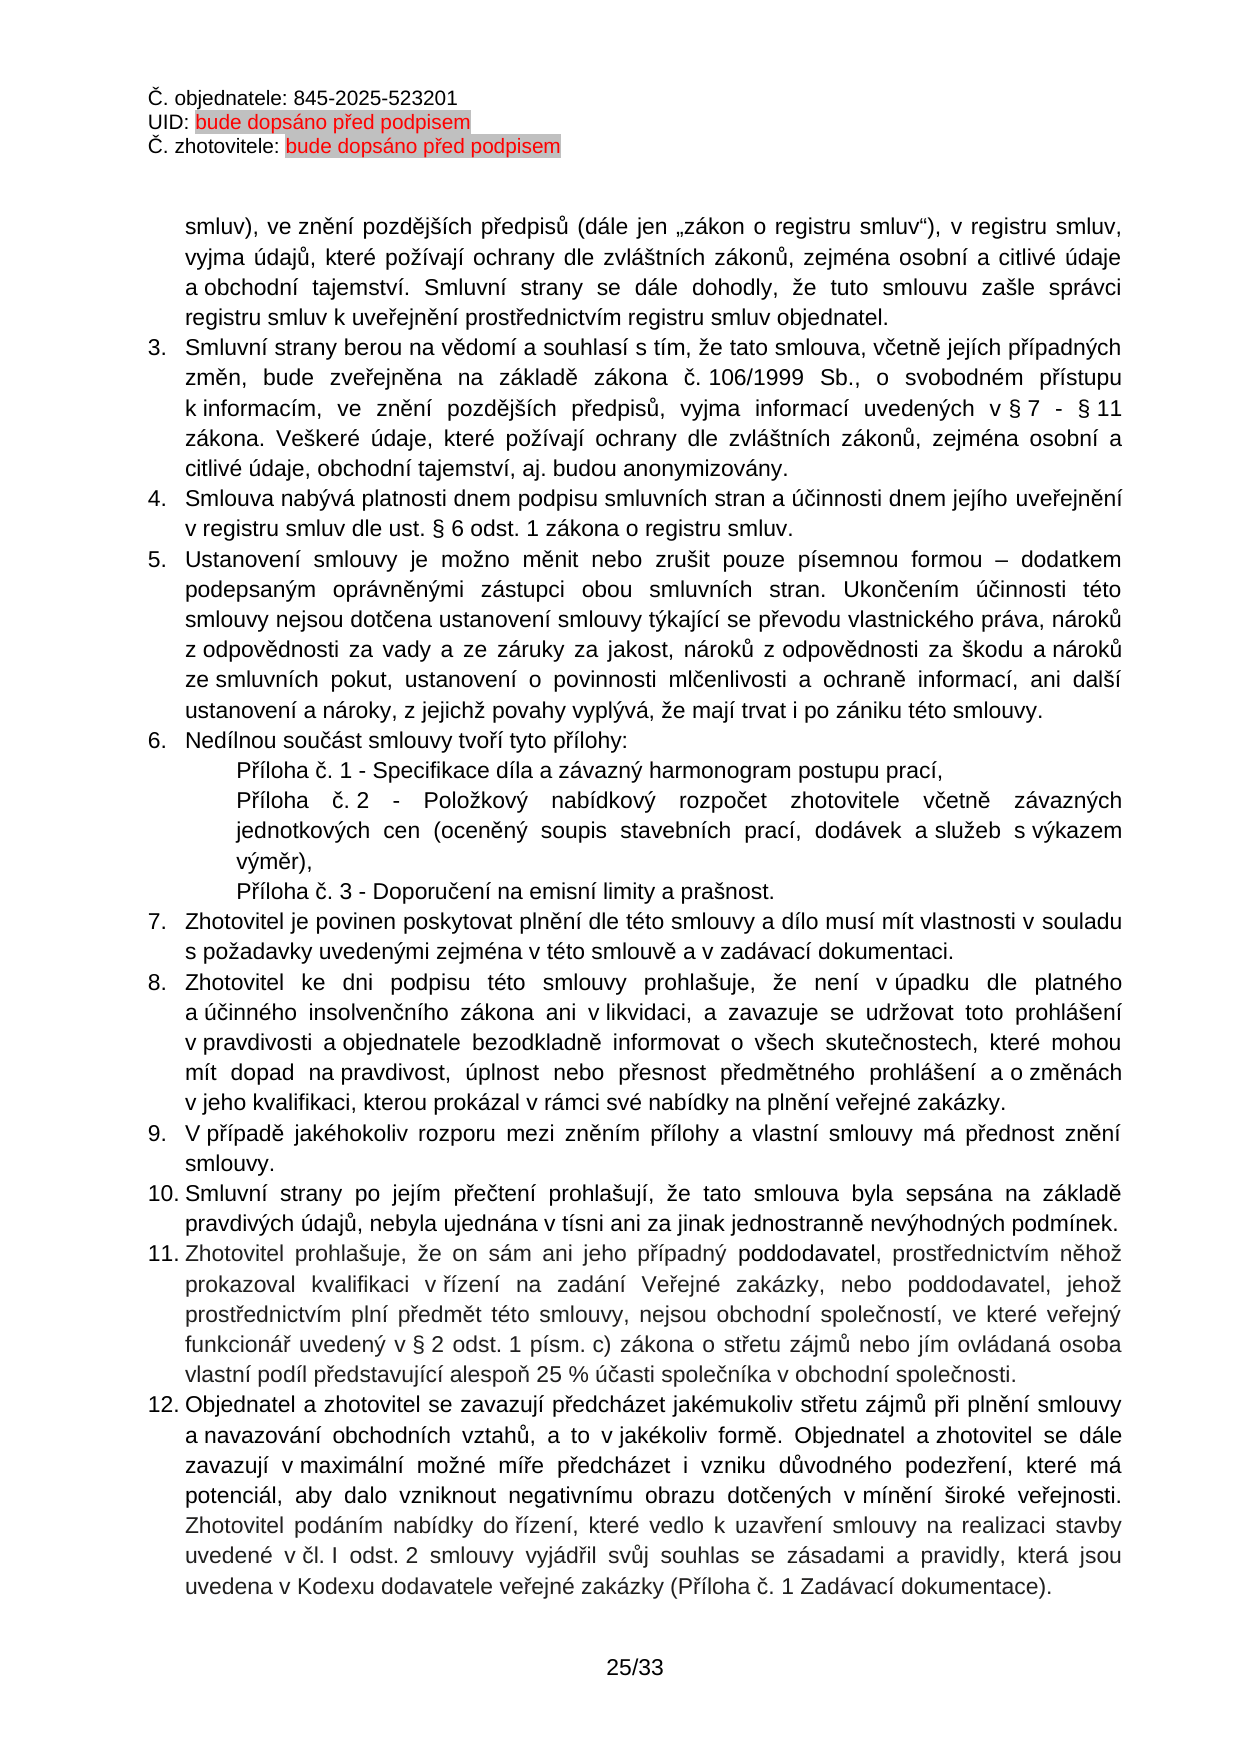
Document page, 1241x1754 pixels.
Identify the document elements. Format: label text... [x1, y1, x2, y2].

list Nedílnou součást smlouvy tvoří tyto přílohy: [148, 727, 1122, 753]
text Příloha č. 3 - Doporučení na emisní limity a prašnost. [148, 878, 1122, 904]
list Smluvní strany berou na vědomí a souhlasí s tím, že tato smlouva, včetně jejích případných změn, bude zveřejněna na základě zákona č. 106/1999 Sb., o svobodném přístupu k informacím, ve znění pozdějších předpisů, vyjma informací uvedených v § 7 - § 11 zákona. Veškeré údaje, které požívají ochrany dle zvláštních zákonů, zejména osobní a citlivé údaje, obchodní tajemství, aj. budou anonymizovány. [148, 334, 1122, 481]
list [148, 213, 1122, 330]
list Zhotovitel prohlašuje, že on sám ani jeho případný poddodavatel, prostřednictvím něhož prokazoval kvalifikaci v řízení na zadání Veřejné zakázky, nebo poddodavatel, jehož prostřednictvím plní předmět této smlouvy, nejsou obchodní společností, ve které veřejný funkcionář uvedený v § 2 odst. 1 písm. c) zákona o střetu zájmů nebo jím ovládaná osoba vlastní podíl představující alespoň 25 % účasti společníka v obchodní společnosti. [148, 1240, 1122, 1388]
list V případě jakéhokoliv rozporu mezi zněním přílohy a vlastní smlouvy má přednost znění smlouvy. [148, 1119, 1122, 1176]
list Zhotovitel ke dni podpisu této smlouvy prohlašuje, že není v úpadku dle platného a účinného insolvenčního zákona ani v likvidaci, a zavazuje se udržovat toto prohlášení v pravdivosti a objednatele bezodkladně informovat o všech skutečnostech, které mohou mít dopad na pravdivost, úplnost nebo přesnost předmětného prohlášení a o změnách v jeho kvalifikaci, kterou prokázal v rámci své nabídky na plnění veřejné zakázky. [148, 968, 1122, 1116]
list Smluvní strany po jejím přečtení prohlašují, že tato smlouva byla sepsána na základě pravdivých údajů, nebyla ujednána v tísni ani za jinak jednostranně nevýhodných podmínek. [148, 1180, 1122, 1237]
list Objednatel a zhotovitel se zavazují předcházet jakémukoliv střetu zájmů při plnění smlouvy a navazování obchodních vztahů, a to v jakékoliv formě. Objednatel a zhotovitel se dále zavazují v maximální možné míře předcházet i vzniku důvodného podezření, které má potenciál, aby dalo vzniknout negativnímu obrazu dotčených v mínění široké veřejnosti. Zhotovitel podáním nabídky do řízení, které vedlo k uzavření smlouvy na realizaci stavby uvedené v čl. I odst. 2 smlouvy vyjádřil svůj souhlas se zásadami a pravidly, která jsou uvedena v Kodexu dodavatele veřejné zakázky (Příloha č. 1 Zadávací dokumentace). [148, 1391, 1122, 1599]
list Ustanovení smlouvy je možno měnit nebo zrušit pouze písemnou formou – dodatkem podepsaným oprávněnými zástupci obou smluvních stran. Ukončením účinnosti této smlouvy nejsou dotčena ustanovení smlouvy týkající se převodu vlastnického práva, nároků z odpovědnosti za vady a ze záruky za jakost, nároků z odpovědnosti za škodu a nároků ze smluvních pokut, ustanovení o povinnosti mlčenlivosti a ochraně informací, ani další ustanovení a nároky, z jejichž povahy vyplývá, že mají trvat i po zániku této smlouvy. [148, 546, 1122, 723]
text Příloha č. 1 - Specifikace díla a závazný harmonogram postupu prací, [148, 757, 1122, 783]
list Zhotovitel je povinen poskytovat plnění dle této smlouvy a dílo musí mít vlastnosti v souladu s požadavky uvedenými zejména v této smlouvě a v zadávací dokumentaci. [148, 908, 1122, 965]
list Smlouva nabývá platnosti dnem podpisu smluvních stran a účinnosti dnem jejího uveřejnění v registru smluv dle ust. § 6 odst. 1 zákona o registru smluv. [148, 485, 1122, 542]
text Příloha č. 2 - Položkový nabídkový rozpočet zhotovitele včetně závazných jednotkových cen (oceněný soupis stavebních prací, dodávek a služeb s výkazem výměr), [148, 787, 1122, 874]
